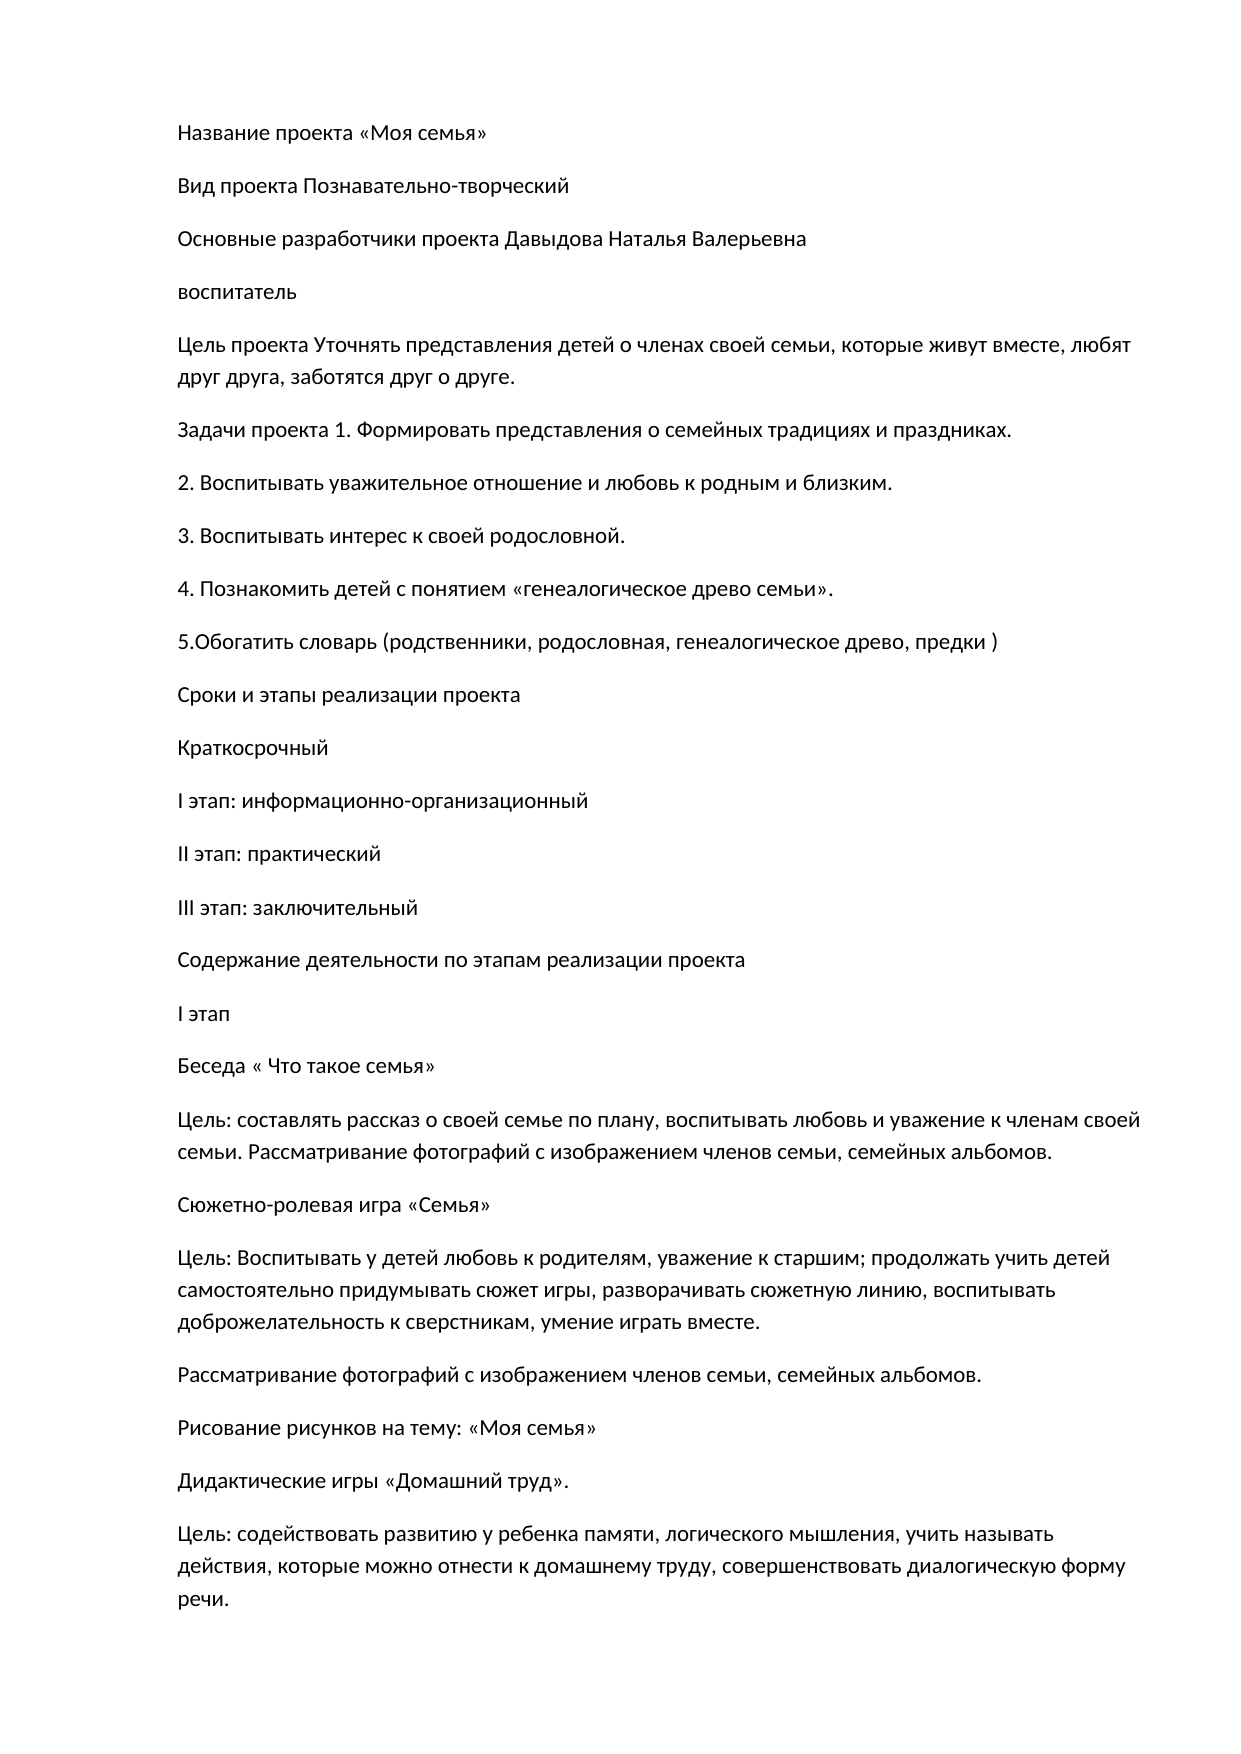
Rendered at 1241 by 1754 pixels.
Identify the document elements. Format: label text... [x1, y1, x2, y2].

text 2. Воспитывать уважительное отношение и любовь к родным и близким. [177, 468, 1152, 496]
text Задачи проекта 1. Формировать представления о семейных традициях и праздниках. [177, 415, 1152, 443]
text Основные разработчики проекта Давыдова Наталья Валерьевна [177, 224, 1152, 252]
text Сроки и этапы реализации проекта [177, 681, 1152, 708]
text Рассматривание фотографий с изображением членов семьи, семейных альбомов. [177, 1360, 1152, 1388]
text Рисование рисунков на тему: «Моя семья» [177, 1413, 1152, 1441]
text Сюжетно-ролевая игра «Семья» [177, 1190, 1152, 1218]
text Вид проекта Познавательно-творческий [177, 171, 1152, 199]
text 3. Воспитывать интерес к своей родословной. [177, 521, 1152, 549]
text Беседа « Что такое семья» [177, 1052, 1152, 1080]
text I этап [177, 999, 1152, 1027]
text Краткосрочный [177, 733, 1152, 762]
text I этап: информационно-организационный [177, 787, 1152, 814]
text воспитатель [177, 277, 1152, 305]
text Цель проекта Уточнять представления детей о членах своей семьи, которые живут вместе, любят друг друга, заботятся друг о друге. [177, 330, 1152, 390]
text Цель: содействовать развитию у ребенка памяти, логического мышления, учить называть действия, которые можно отнести к домашнему труду, совершенствовать диалогическую форму речи. [177, 1519, 1152, 1612]
text Цель: Воспитывать у детей любовь к родителям, уважение к старшим; продолжать учить детей самостоятельно придумывать сюжет игры, разворачивать сюжетную линию, воспитывать доброжелательность к сверстникам, умение играть вместе. [177, 1243, 1152, 1335]
text Дидактические игры «Домашний труд». [177, 1466, 1152, 1494]
text Содержание деятельности по этапам реализации проекта [177, 946, 1152, 974]
text 5.Обогатить словарь (родственники, родословная, генеалогическое древо, предки ) [177, 627, 1152, 656]
text 4. Познакомить детей с понятием «генеалогическое древо семьи». [177, 574, 1152, 602]
text Название проекта «Моя семья» [177, 118, 1152, 146]
text III этап: заключительный [177, 893, 1152, 921]
text II этап: практический [177, 839, 1152, 868]
text Цель: составлять рассказ о своей семье по плану, воспитывать любовь и уважение к членам своей семьи. Рассматривание фотографий с изображением членов семьи, семейных альбомов. [177, 1105, 1152, 1165]
